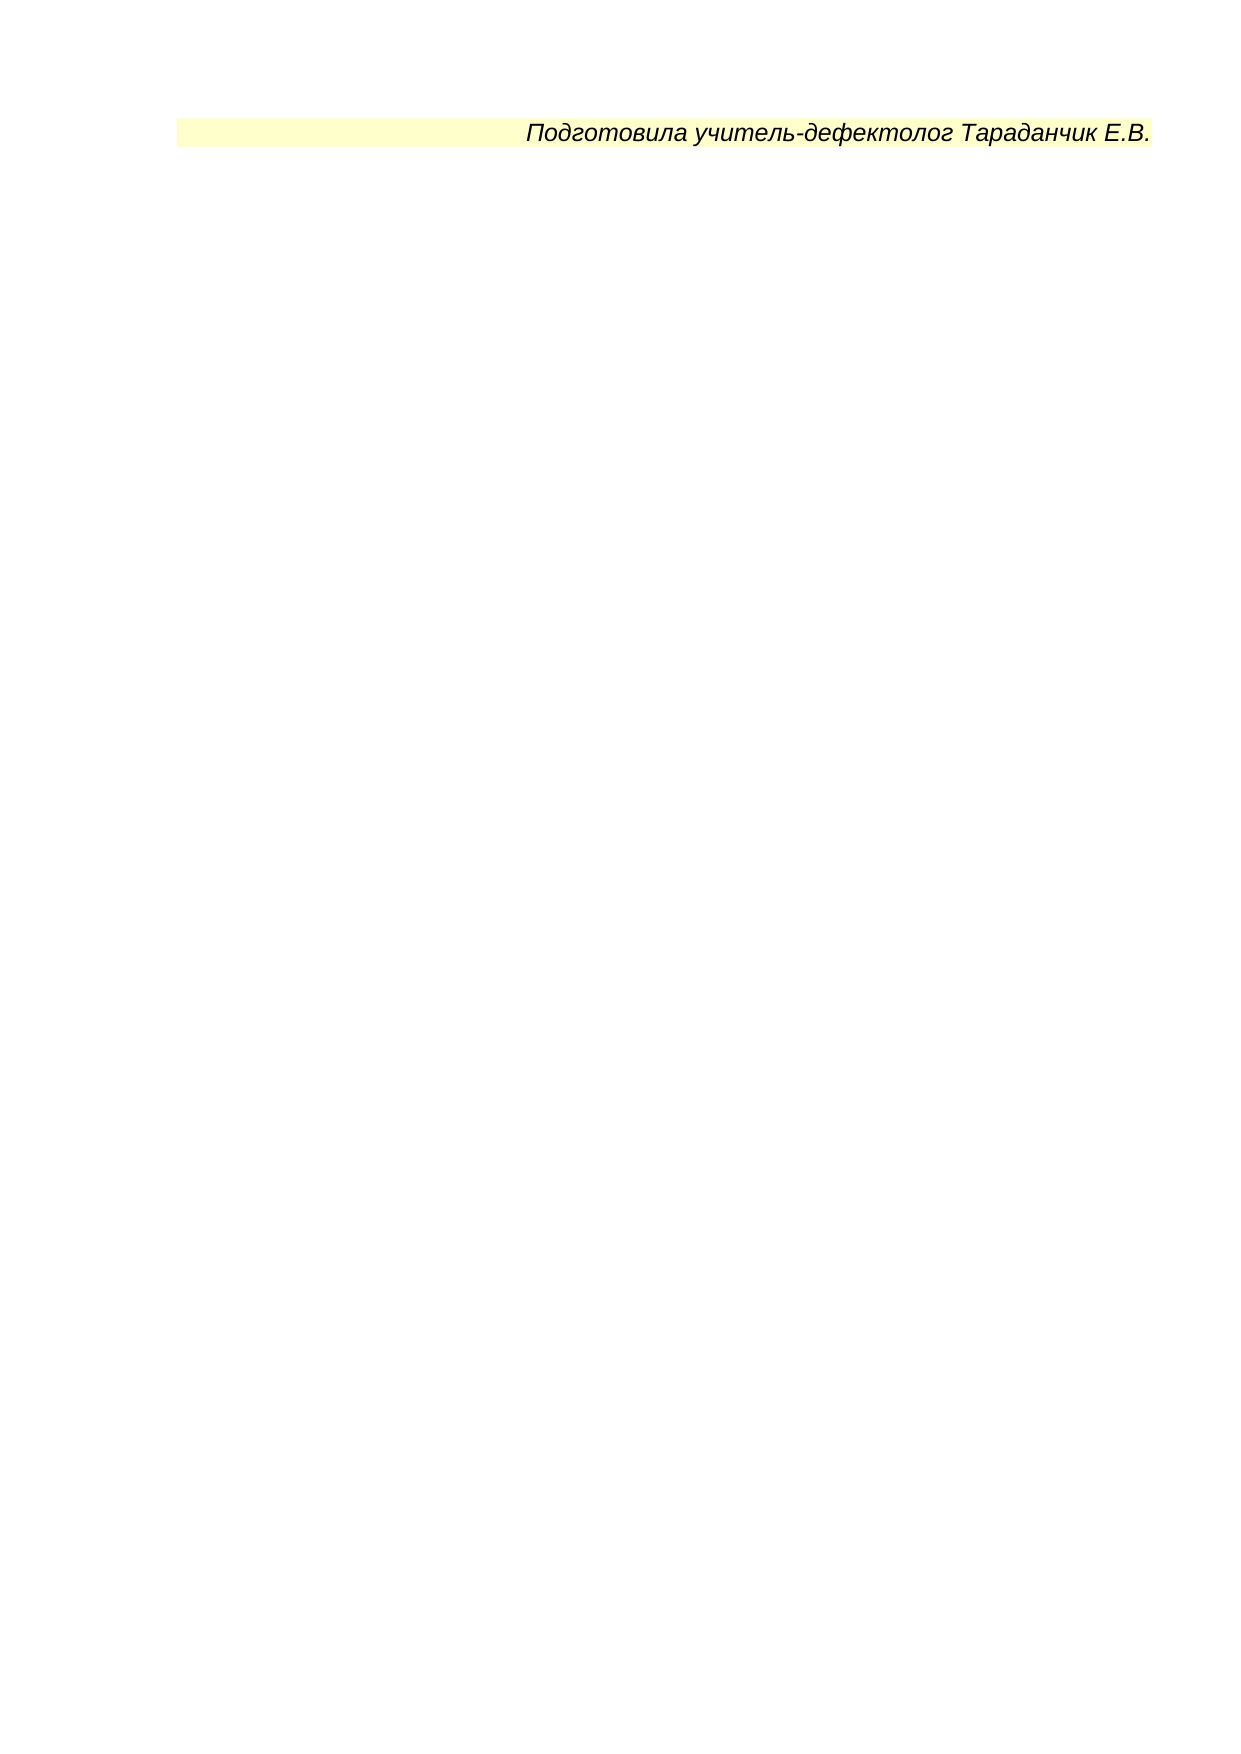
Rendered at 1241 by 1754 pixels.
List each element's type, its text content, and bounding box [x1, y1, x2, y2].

text Подготовила учитель-дефектолог Тараданчик Е.В. [177, 118, 1152, 147]
